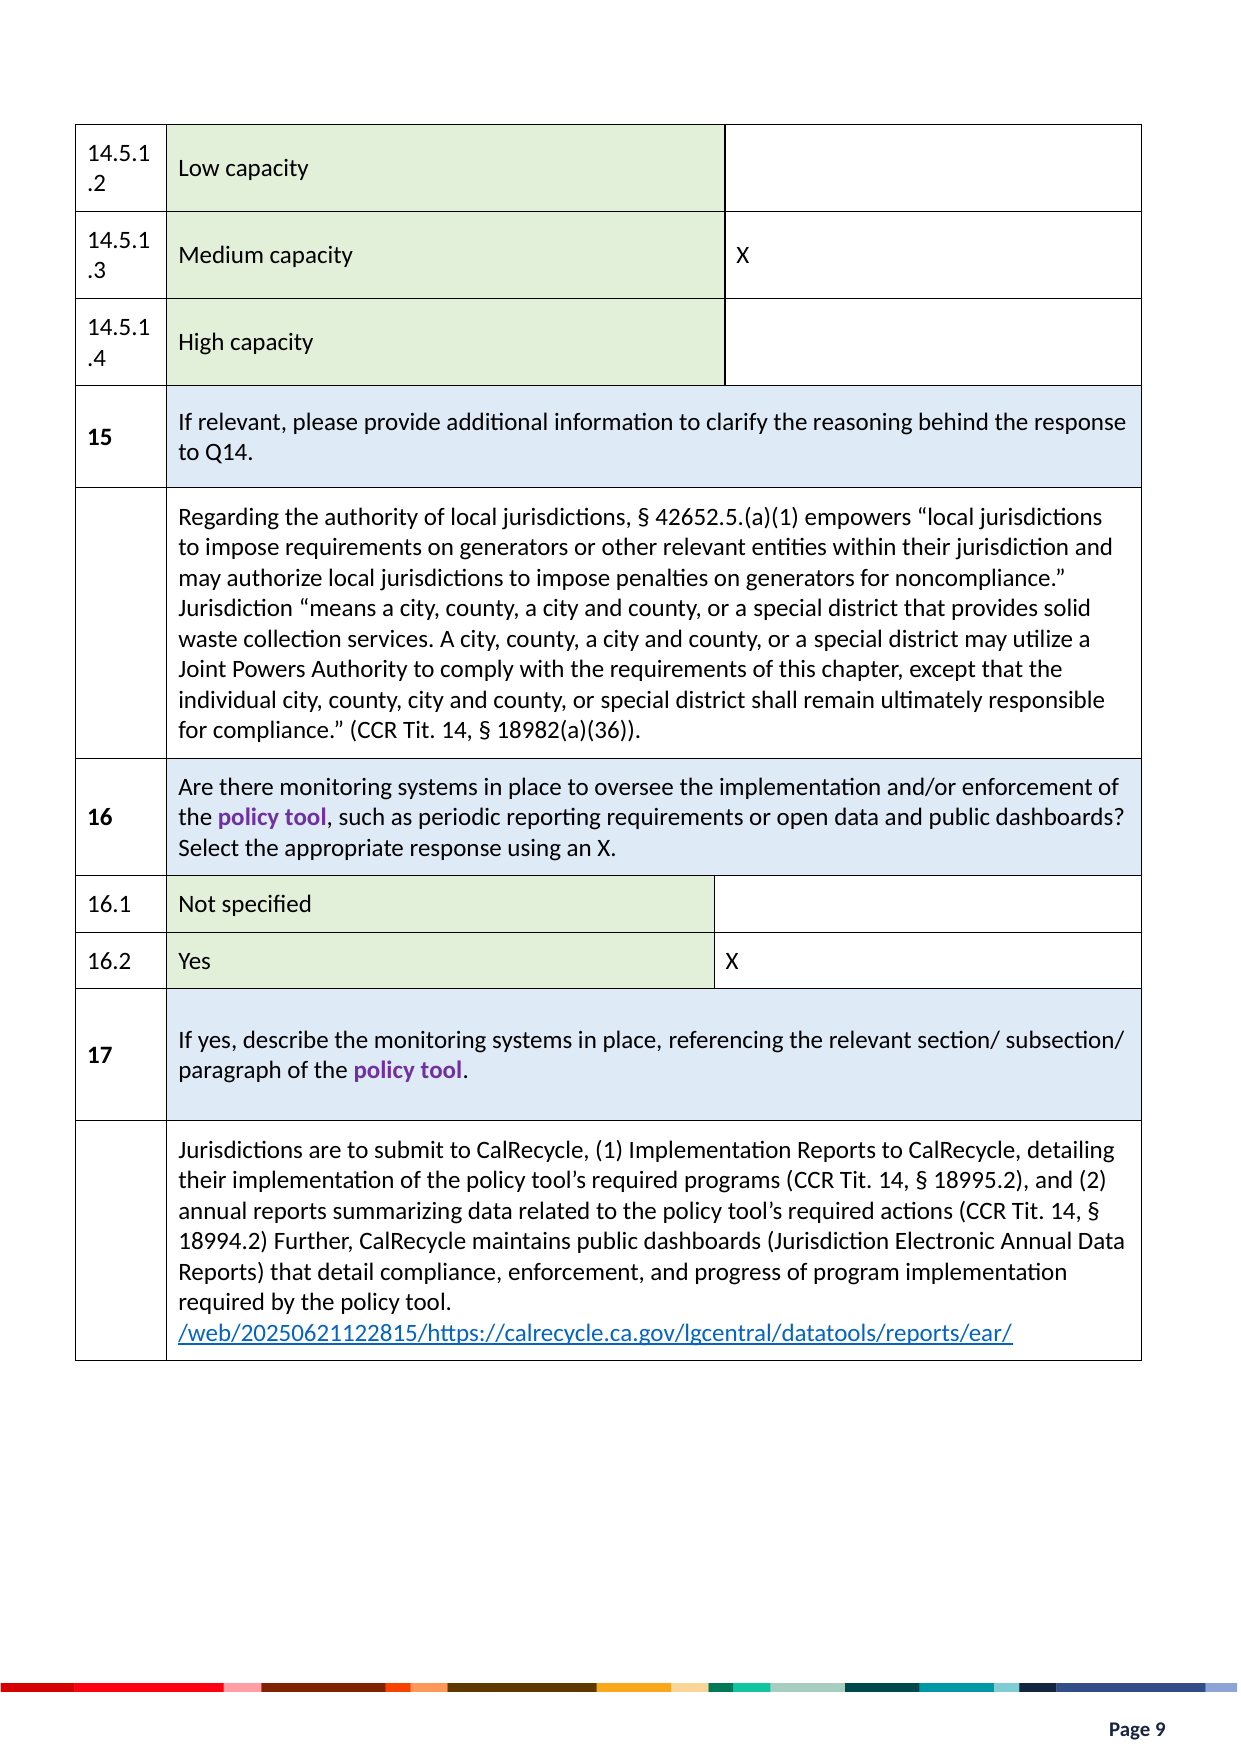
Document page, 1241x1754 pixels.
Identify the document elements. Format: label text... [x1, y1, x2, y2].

table_cell 16.2 [76, 933, 166, 988]
table_cell [715, 876, 1141, 932]
table_cell X [715, 933, 1141, 988]
table_cell [76, 488, 166, 757]
table_cell Not specified [167, 876, 714, 932]
picture [0, 1683, 1236, 1692]
table_cell [726, 299, 1141, 385]
table_cell X [726, 212, 1141, 298]
table_cell If yes, describe the monitoring systems in place, referencing the relevant section/ subsection/ paragraph of the policy tool. [167, 989, 1141, 1120]
table_cell 16.1 [76, 876, 166, 932]
table_cell Jurisdictions are to submit to CalRecycle, (1) Implementation Reports to CalRecycle, detailing their implementation of the policy tool’s required programs (CCR Tit. 14, § 18995.2), and (2) annual reports summarizing data related to the policy tool’s required actions (CCR Tit. 14, § 18994.2) Further, CalRecycle maintains public dashboards (Jurisdiction Electronic Annual Data Reports) that detail compliance, enforcement, and progress of program implementation required by the policy tool. /web/20250621122815/https://calrecycle.ca.gov/lgcentral/datatools/reports/ear/ [167, 1121, 1141, 1360]
table_cell [76, 1121, 166, 1360]
table_cell 16 [76, 759, 166, 875]
table_cell 14.5.1.4 [76, 299, 166, 385]
table_cell Low capacity [167, 125, 724, 211]
table_cell If relevant, please provide additional information to clarify the reasoning behind the response to Q14. [167, 386, 1141, 487]
table_cell Yes [167, 933, 714, 988]
table_cell High capacity [167, 299, 724, 385]
table_cell [726, 125, 1141, 211]
table_cell 15 [76, 386, 166, 487]
table_cell Regarding the authority of local jurisdictions, § 42652.5.(a)(1) empowers “local jurisdictions to impose requirements on generators or other relevant entities within their jurisdiction and may authorize local jurisdictions to impose penalties on generators for noncompliance.” Jurisdiction “means a city, county, a city and county, or a special district that provides solid waste collection services. A city, county, a city and county, or a special district may utilize a Joint Powers Authority to comply with the requirements of this chapter, except that the individual city, county, city and county, or special district shall remain ultimately responsible for compliance.” (CCR Tit. 14, § 18982(a)(36)). [167, 488, 1141, 757]
table_cell 17 [76, 989, 166, 1120]
table_cell 14.5.1.3 [76, 212, 166, 298]
table_cell Medium capacity [167, 212, 724, 298]
table_cell 14.5.1.2 [76, 125, 166, 211]
table_cell Are there monitoring systems in place to oversee the implementation and/or enforcement of the policy tool, such as periodic reporting requirements or open data and public dashboards? Select the appropriate response using an X. [167, 759, 1141, 875]
